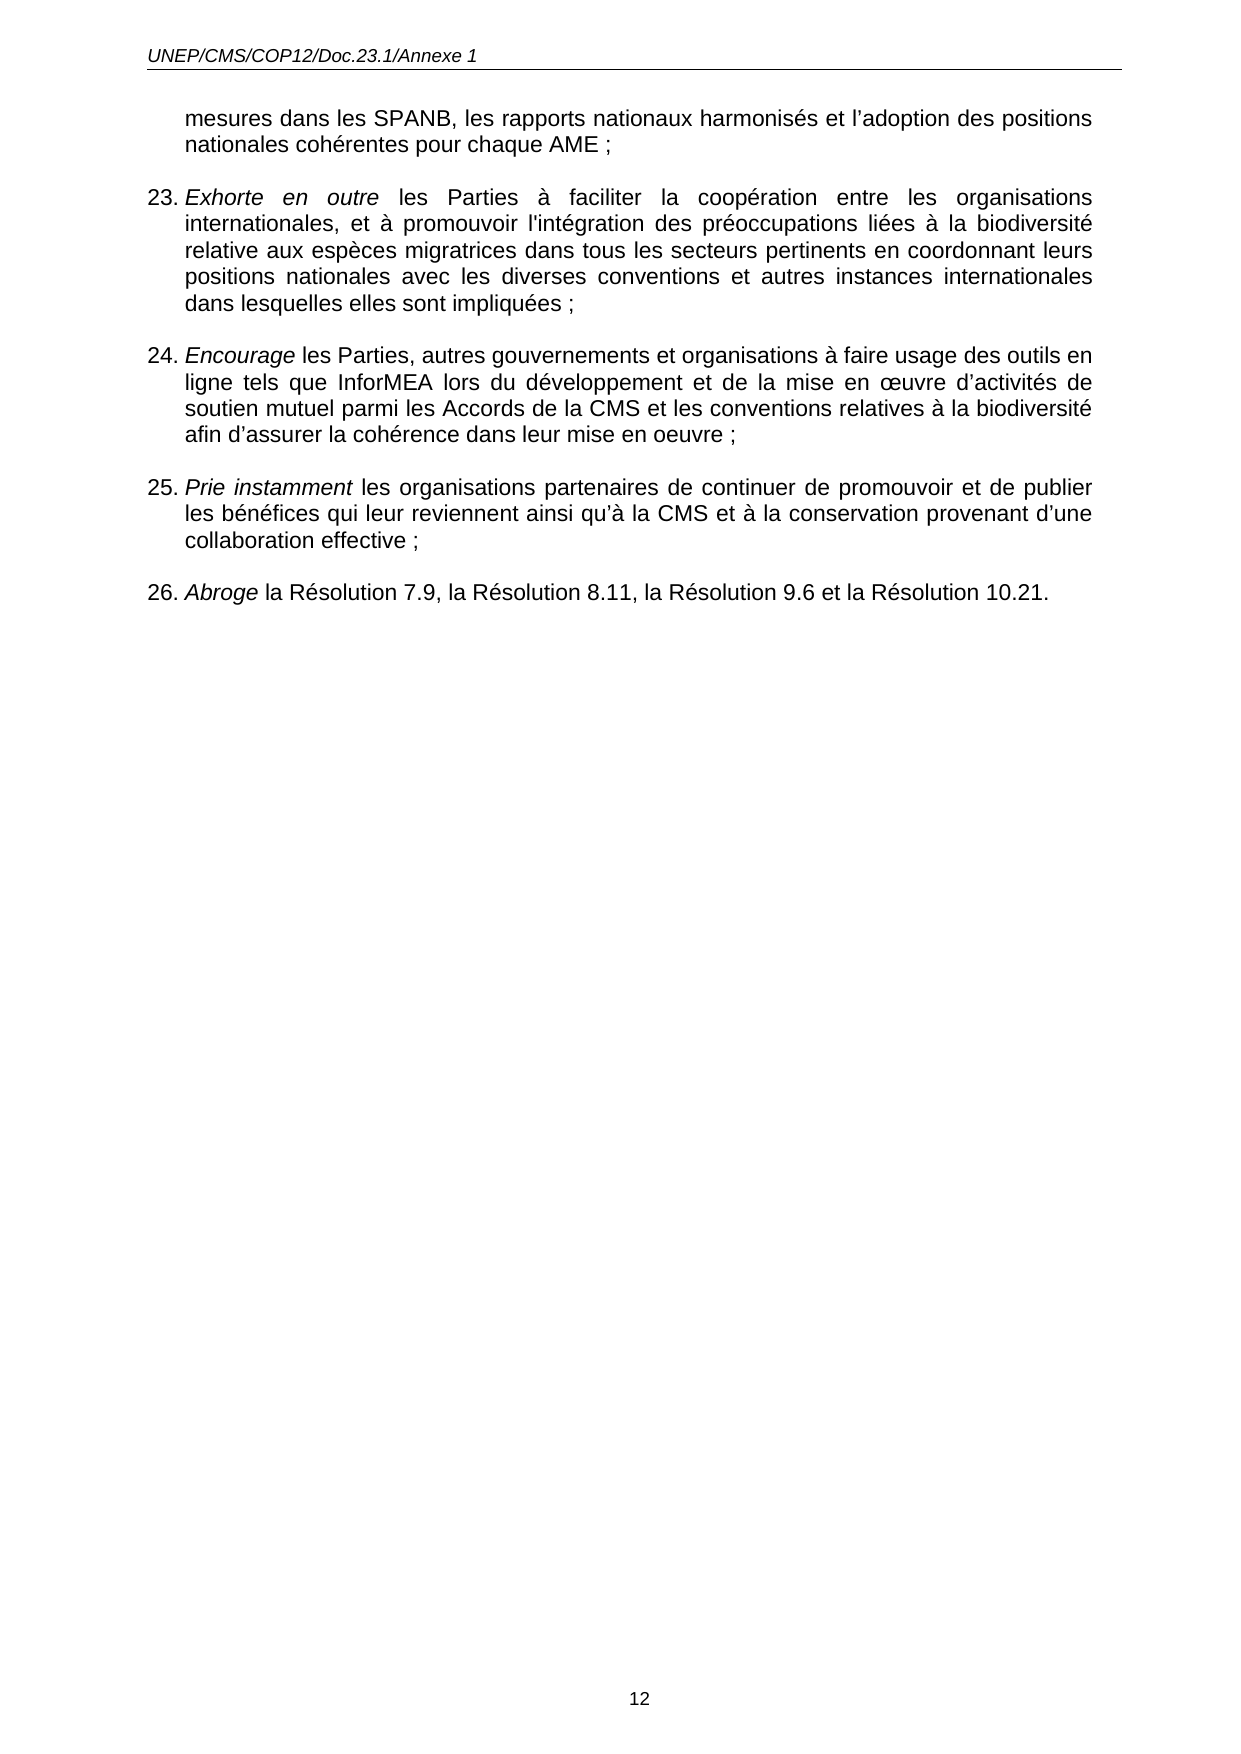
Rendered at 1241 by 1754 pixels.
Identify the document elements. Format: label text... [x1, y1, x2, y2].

list Encourage les Parties, autres gouvernements et organisations à faire usage des outils en ligne tels que InforMEA lors du développement et de la mise en œuvre d’activités de soutien mutuel parmi les Accords de la CMS et les conventions relatives à la biodiversité afin d’assurer la cohérence dans leur mise en oeuvre ; [147, 342, 1093, 448]
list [147, 105, 1093, 158]
list Exhorte en outre les Parties à faciliter la coopération entre les organisations internationales, et à promouvoir l'intégration des préoccupations liées à la biodiversité relative aux espèces migratrices dans tous les secteurs pertinents en coordonnant leurs positions nationales avec les diverses conventions et autres instances internationales dans lesquelles elles sont impliquées ; [147, 184, 1093, 316]
list Abroge la Résolution 7.9, la Résolution 8.11, la Résolution 9.6 et la Résolution 10.21. [147, 579, 1093, 606]
list Prie instamment les organisations partenaires de continuer de promouvoir et de publier les bénéfices qui leur reviennent ainsi qu’à la CMS et à la conservation provenant d’une collaboration effective ; [147, 474, 1093, 553]
